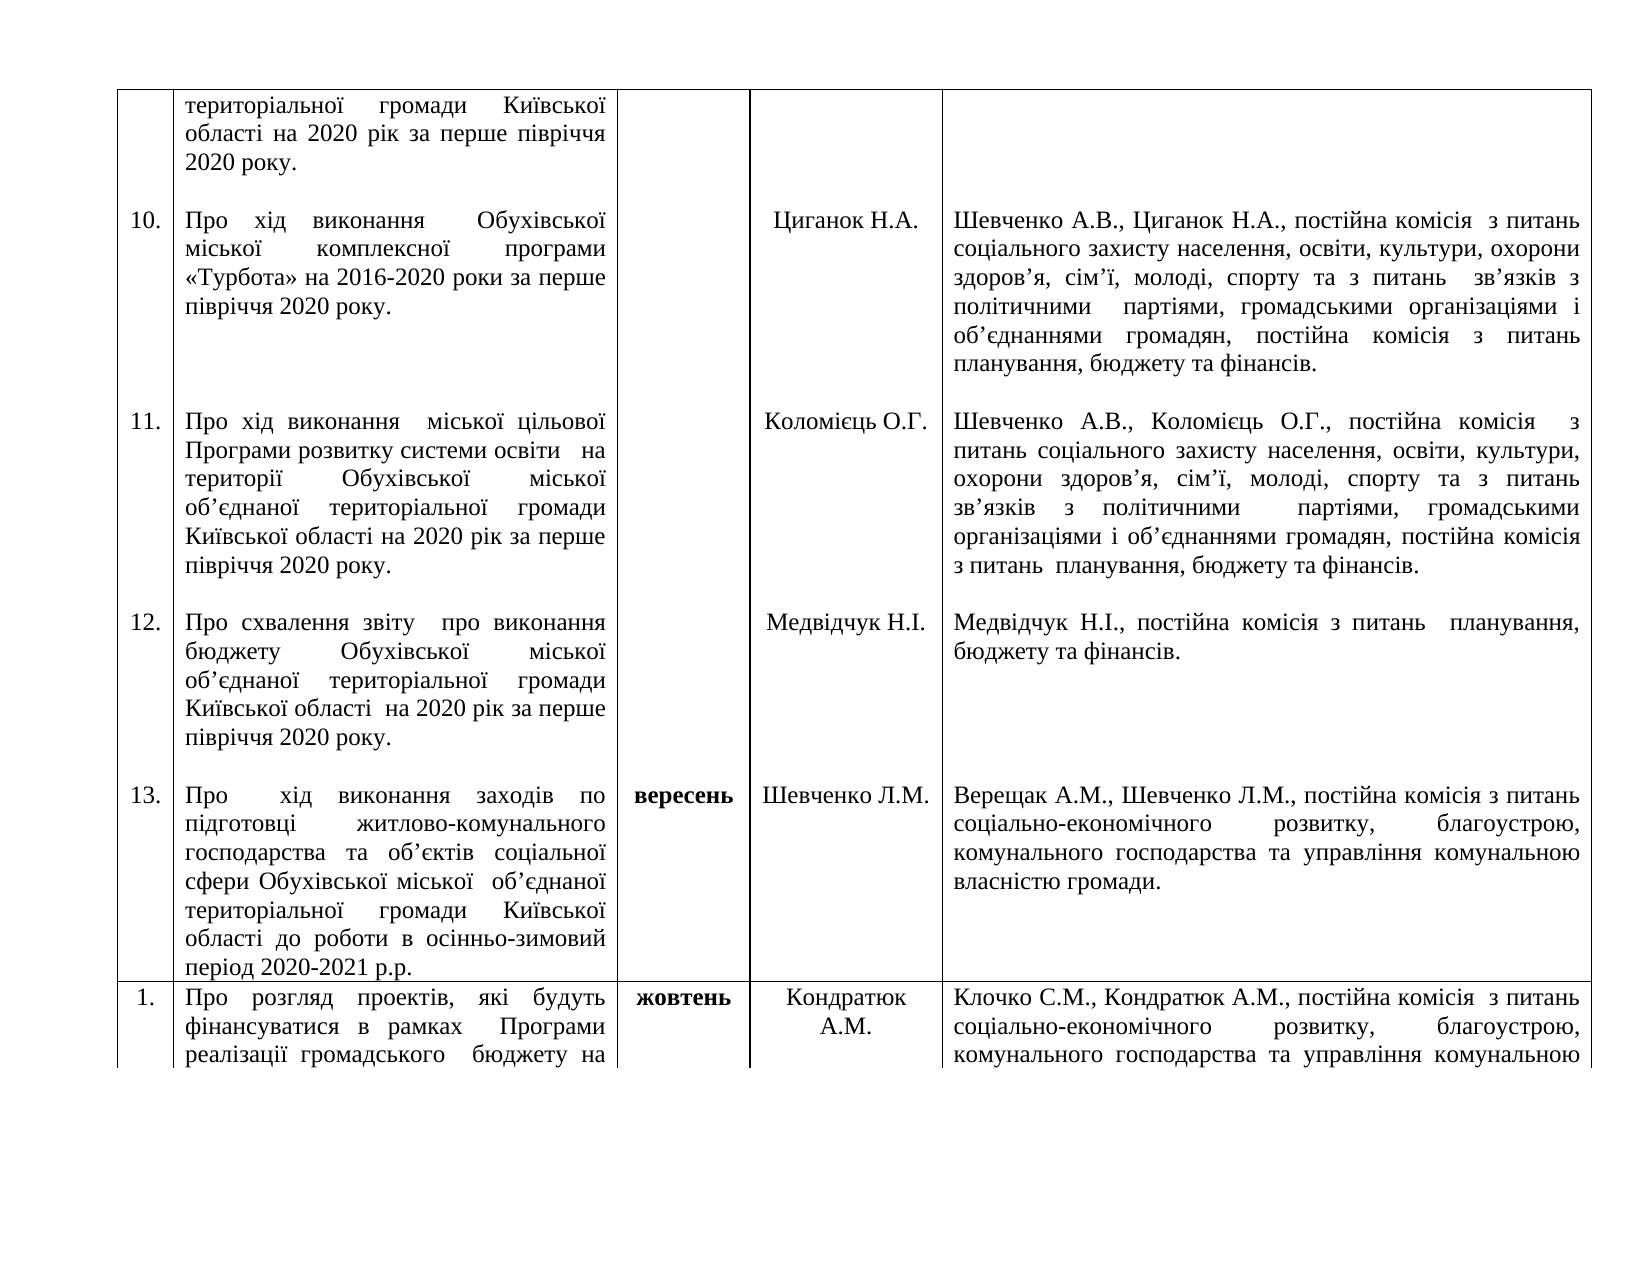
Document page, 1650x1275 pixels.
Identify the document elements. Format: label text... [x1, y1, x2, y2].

table_cell жовтень листопад [618, 982, 749, 1068]
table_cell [751, 982, 942, 1068]
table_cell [174, 982, 617, 1068]
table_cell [943, 90, 1591, 981]
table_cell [751, 90, 942, 981]
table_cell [943, 982, 1591, 1068]
table_cell 1. 2. 3. [118, 982, 173, 1068]
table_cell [174, 90, 617, 981]
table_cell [118, 90, 173, 981]
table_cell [618, 90, 749, 981]
